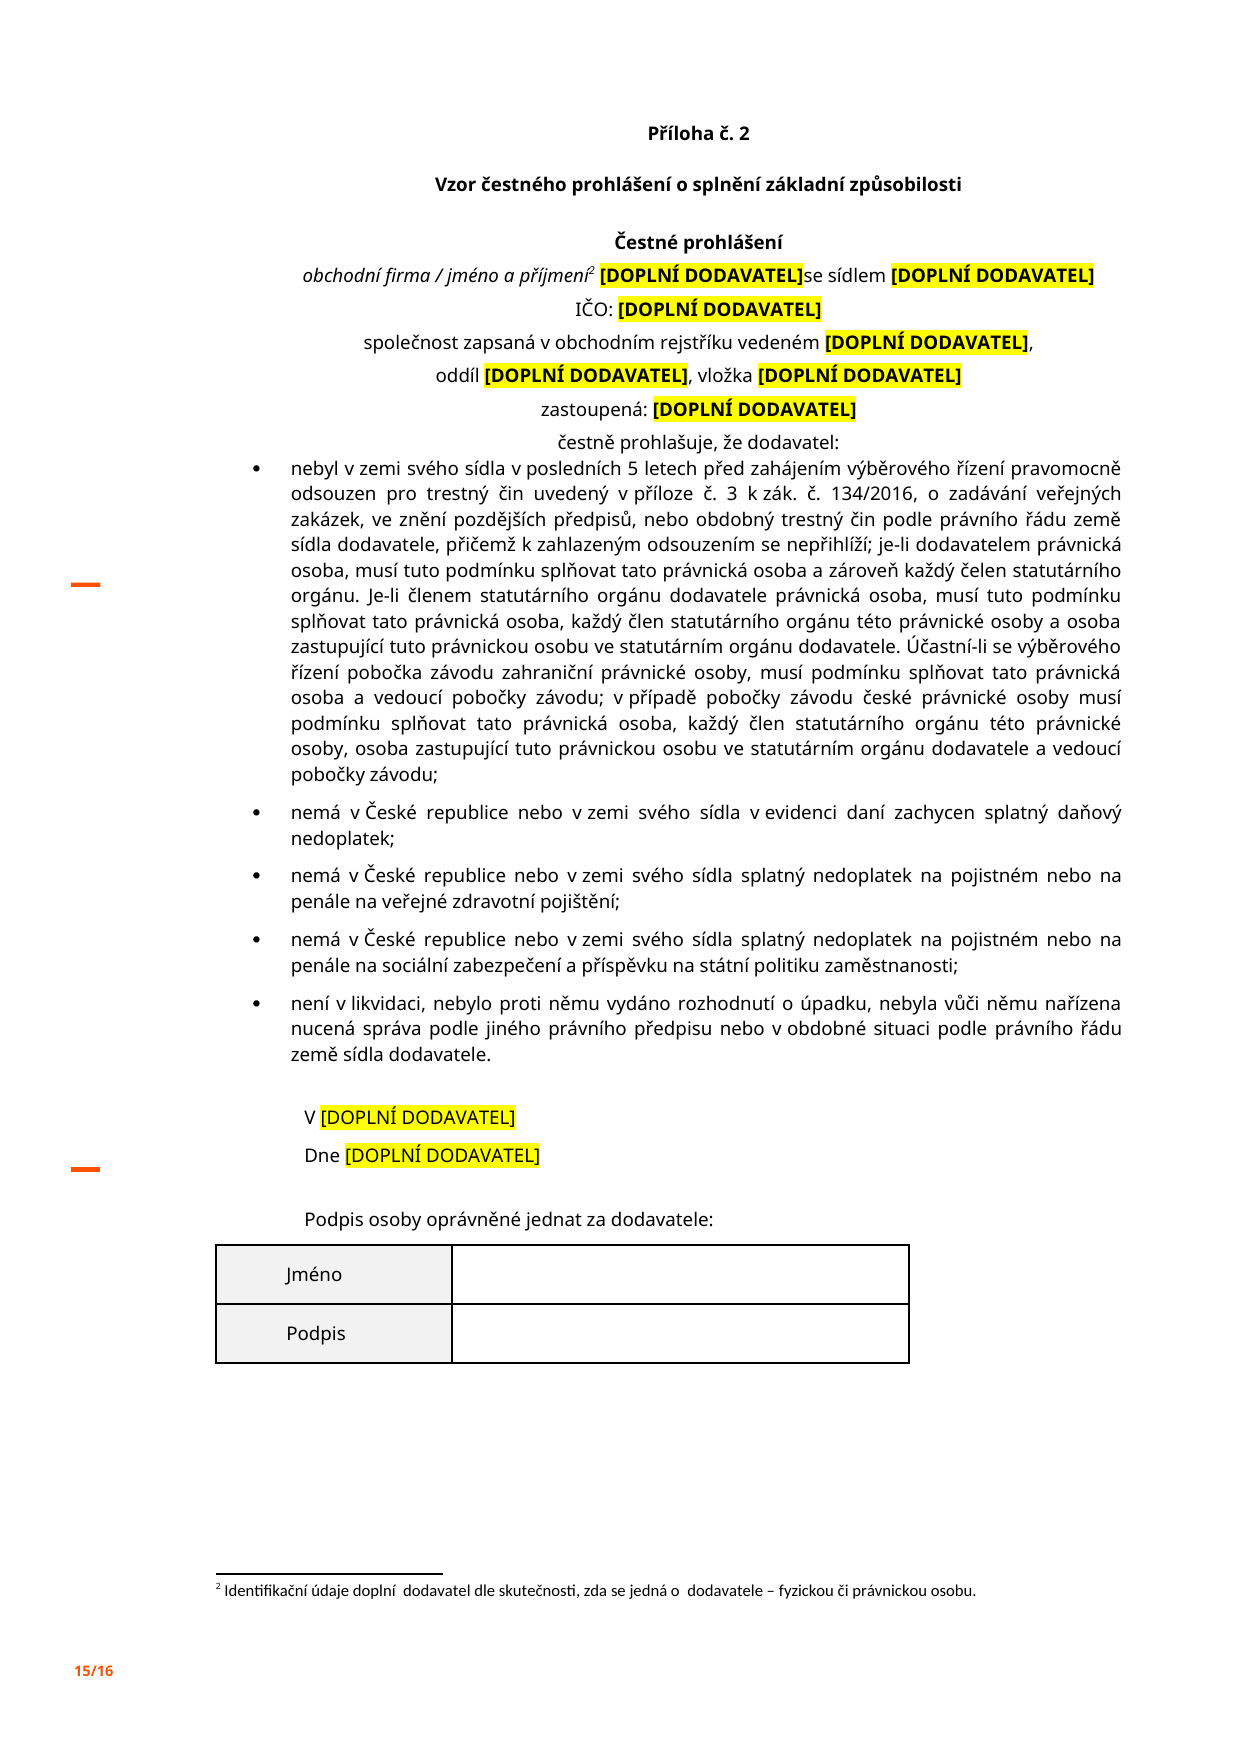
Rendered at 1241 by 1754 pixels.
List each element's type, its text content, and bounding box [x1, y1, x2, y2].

text zastoupená: [DOPLNÍ DODAVATEL] [216, 388, 1122, 422]
table_cell Podpis [217, 1305, 451, 1362]
text čestně prohlašuje, že dodavatel: [216, 422, 1122, 455]
list nemá v České republice nebo v zemi svého sídla splatný nedoplatek na pojistném nebo na penále na sociální zabezpečení a příspěvku na státní politiku zaměstnanosti; [253, 926, 1122, 977]
text Čestné prohlášení [216, 222, 1122, 255]
text Podpis osoby oprávněné jednat za dodavatele: [245, 1206, 1122, 1232]
text oddíl [DOPLNÍ DODAVATEL], vložka [DOPLNÍ DODAVATEL] [216, 355, 1122, 388]
text obchodní firma / jméno a příjmení [DOPLNÍ DODAVATEL]se sídlem [DOPLNÍ DODAVATEL] [216, 255, 1122, 288]
table_header Jméno [217, 1246, 451, 1303]
list nebyl v zemi svého sídla v posledních 5 letech před zahájením výběrového řízení pravomocně odsouzen pro trestný čin uvedený v příloze č. 3 k zák. č. 134/2016, o zadávání veřejných zakázek, ve znění pozdějších předpisů, nebo obdobný trestný čin podle právního řádu země sídla dodavatele, přičemž k zahlazeným odsouzením se nepřihlíží; je-li dodavatelem právnická osoba, musí tuto podmínku splňovat tato právnická osoba a zároveň každý čelen statutárního orgánu. Je-li členem statutárního orgánu dodavatele právnická osoba, musí tuto podmínku splňovat tato právnická osoba, každý člen statutárního orgánu této právnické osoby a osoba zastupující tuto právnickou osobu ve statutárním orgánu dodavatele. Účastní-li se výběrového řízení pobočka závodu zahraniční právnické osoby, musí podmínku splňovat tato právnická osoba a vedoucí pobočky závodu; v případě pobočky závodu české právnické osoby musí podmínku splňovat tato právnická osoba, každý člen statutárního orgánu této právnické osoby, osoba zastupující tuto právnickou osobu ve statutárním orgánu dodavatele a vedoucí pobočky závodu; [253, 455, 1122, 787]
list nemá v České republice nebo v zemi svého sídla v evidenci daní zachycen splatný daňový nedoplatek; [253, 799, 1122, 850]
table_header [453, 1246, 908, 1303]
text Vzor čestného prohlášení o splnění základní způsobilosti [216, 171, 1122, 197]
text Příloha č. 2 [216, 121, 1122, 146]
text Dne [DOPLNÍ DODAVATEL] [245, 1142, 1122, 1168]
table_cell [453, 1305, 908, 1362]
text IČO: [DOPLNÍ DODAVATEL] [216, 288, 1122, 322]
list nemá v České republice nebo v zemi svého sídla splatný nedoplatek na pojistném nebo na penále na veřejné zdravotní pojištění; [253, 863, 1122, 914]
text V [DOPLNÍ DODAVATEL] [245, 1104, 1122, 1130]
text společnost zapsaná v obchodním rejstříku vedeném [DOPLNÍ DODAVATEL], [216, 322, 1122, 355]
list není v likvidaci, nebylo proti němu vydáno rozhodnutí o úpadku, nebyla vůči němu nařízena nucená správa podle jiného právního předpisu nebo v obdobné situaci podle právního řádu země sídla dodavatele. [253, 990, 1122, 1066]
